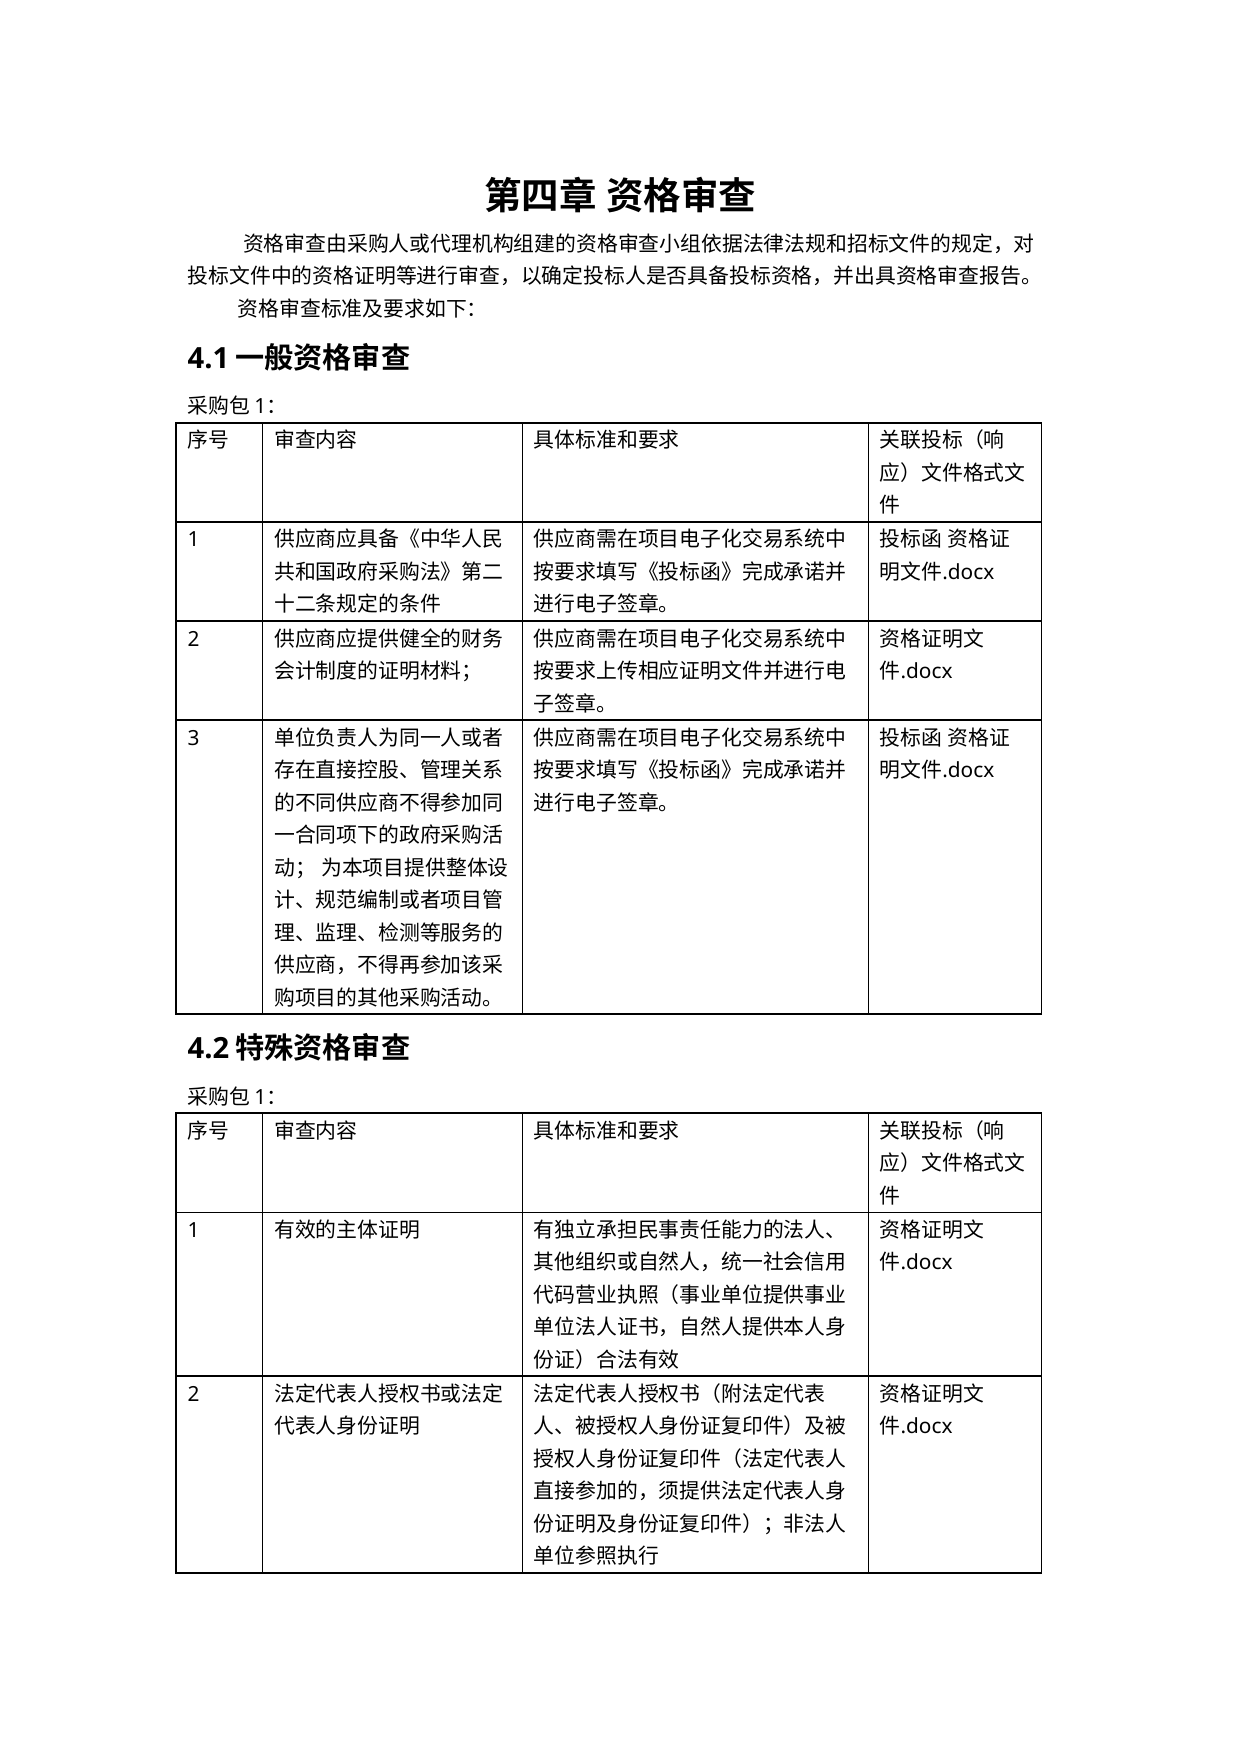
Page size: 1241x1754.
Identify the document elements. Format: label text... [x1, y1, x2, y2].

text 资格审查标准及要求如下： [187, 292, 1053, 324]
table_cell 1 [177, 1213, 262, 1375]
table_cell 资格证明文件.docx [869, 1377, 1041, 1572]
table_cell 2 [177, 1377, 262, 1572]
table_header 关联投标（响应）文件格式文件 [869, 424, 1041, 521]
text 4.2特殊资格审查 [187, 1015, 1053, 1080]
table_cell 有独立承担民事责任能力的法人、其他组织或自然人，统一社会信用代码营业执照（事业单位提供事业单位法人证书，自然人提供本人身份证）合法有效 [523, 1213, 868, 1375]
text 采购包1： [187, 1080, 1053, 1112]
table_cell 资格证明文件.docx [869, 1213, 1041, 1375]
table_cell 投标函 资格证明文件.docx [869, 721, 1041, 1013]
text 资格审查由采购人或代理机构组建的资格审查小组依据法律法规和招标文件的规定，对投标文件中的资格证明等进行审查，以确定投标人是否具备投标资格，并出具资格审查报告。 [187, 227, 1053, 292]
table_header 序号 [177, 424, 262, 521]
table_cell 供应商需在项目电子化交易系统中按要求上传相应证明文件并进行电子签章。 [523, 622, 868, 719]
text 采购包1： [187, 389, 1053, 422]
table_header 序号 [177, 1114, 262, 1211]
table_cell 法定代表人授权书或法定代表人身份证明 [263, 1377, 522, 1572]
text 第四章 资格审查 [187, 162, 1053, 227]
table_cell 有效的主体证明 [263, 1213, 522, 1375]
table_header 审查内容 [263, 1114, 522, 1211]
table_cell 供应商应提供健全的财务会计制度的证明材料； [263, 622, 522, 719]
table_header 关联投标（响应）文件格式文件 [869, 1114, 1041, 1211]
table_cell 投标函 资格证明文件.docx [869, 523, 1041, 620]
table_cell 供应商应具备《中华人民共和国政府采购法》第二十二条规定的条件 [263, 523, 522, 620]
table_cell 供应商需在项目电子化交易系统中按要求填写《投标函》完成承诺并进行电子签章。 [523, 721, 868, 1013]
table_cell 供应商需在项目电子化交易系统中按要求填写《投标函》完成承诺并进行电子签章。 [523, 523, 868, 620]
table_cell 法定代表人授权书（附法定代表人、被授权人身份证复印件）及被授权人身份证复印件（法定代表人直接参加的，须提供法定代表人身份证明及身份证复印件）；非法人单位参照执行 [523, 1377, 868, 1572]
table_cell 1 [177, 523, 262, 620]
table_header 具体标准和要求 [523, 424, 868, 521]
table_cell 资格证明文件.docx [869, 622, 1041, 719]
text 4.1一般资格审查 [187, 324, 1053, 389]
table_header 审查内容 [263, 424, 522, 521]
table_cell 2 [177, 622, 262, 719]
table_header 具体标准和要求 [523, 1114, 868, 1211]
table_cell 3 [177, 721, 262, 1013]
table_cell 单位负责人为同一人或者存在直接控股、管理关系的不同供应商不得参加同一合同项下的政府采购活动； 为本项目提供整体设计、规范编制或者项目管理、监理、检测等服务的供应商，不得再参加该采购项目的其他采购活动。 [263, 721, 522, 1013]
